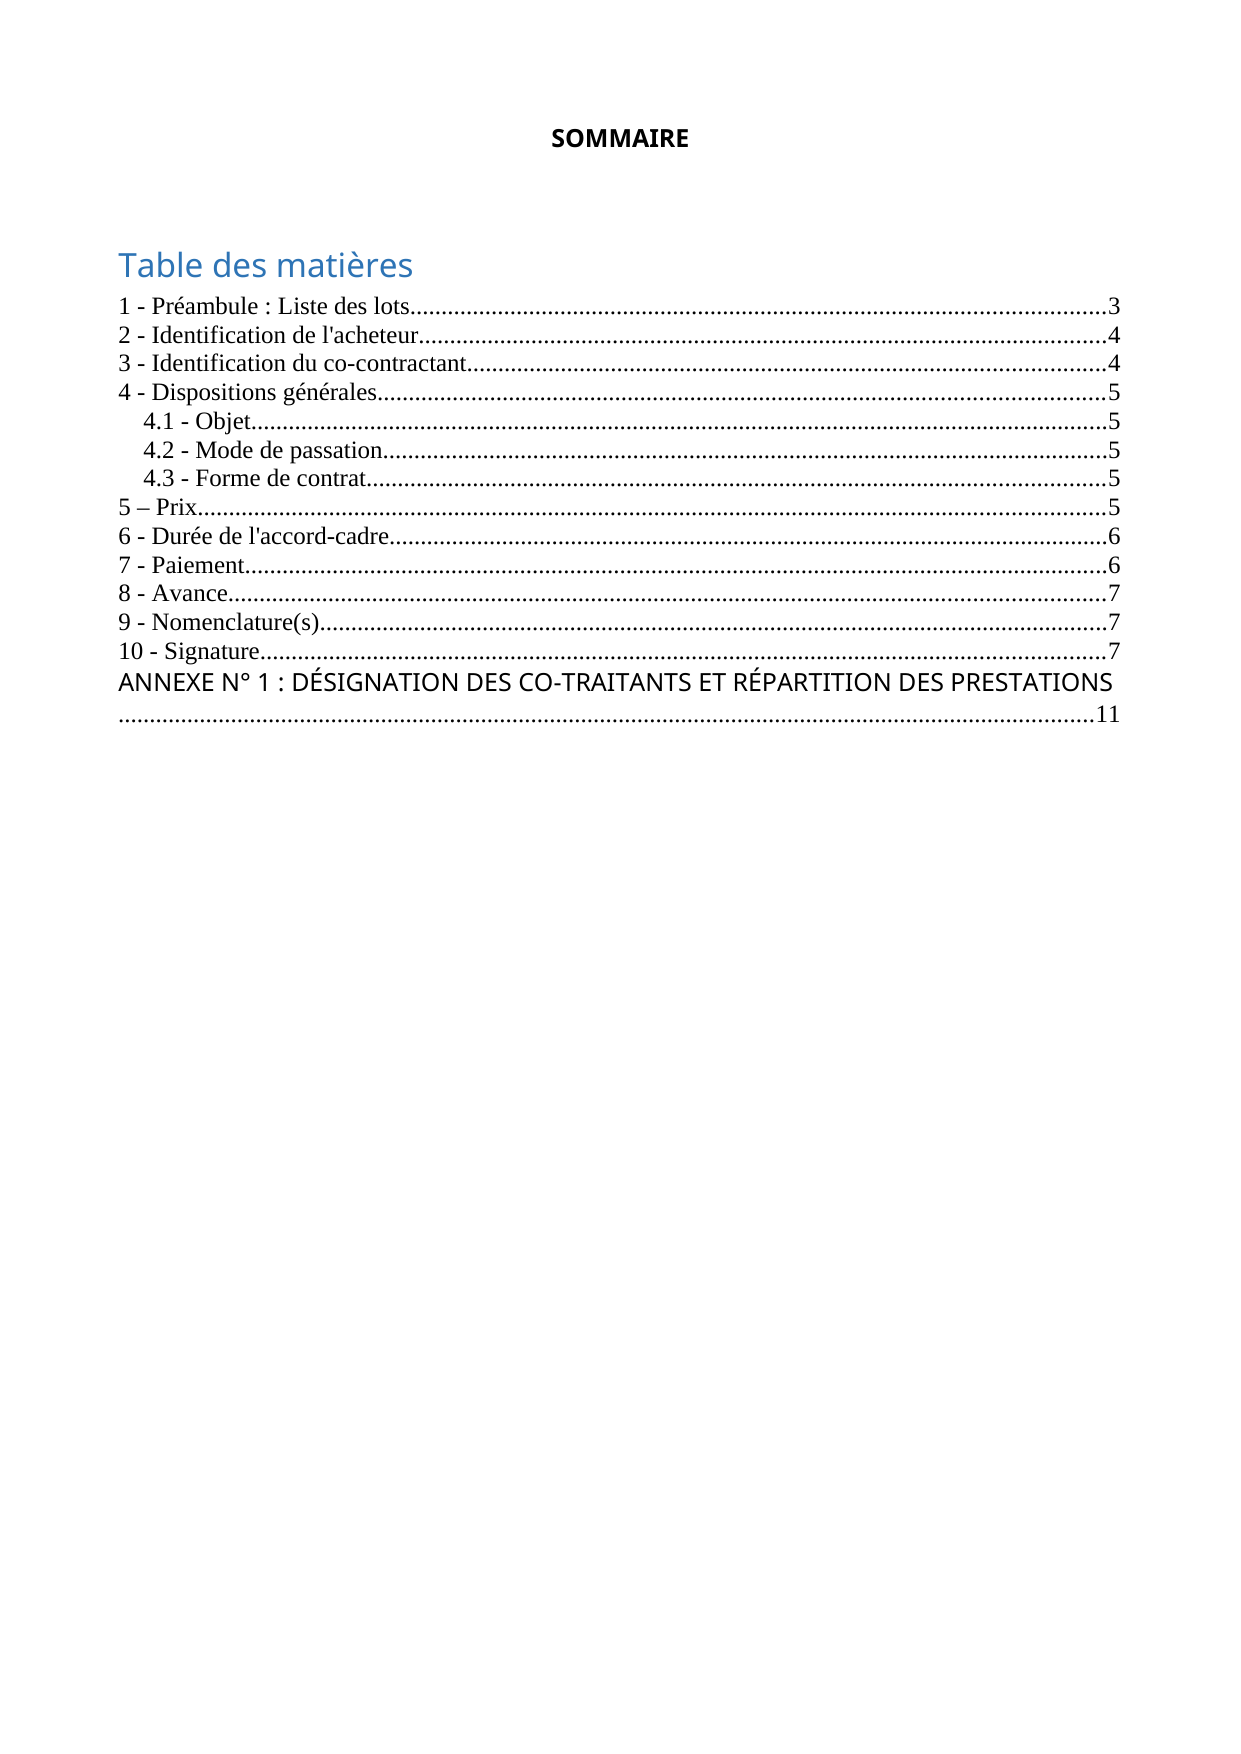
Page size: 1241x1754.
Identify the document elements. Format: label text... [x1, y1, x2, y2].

text SOMMAIRE [120, 121, 1120, 154]
